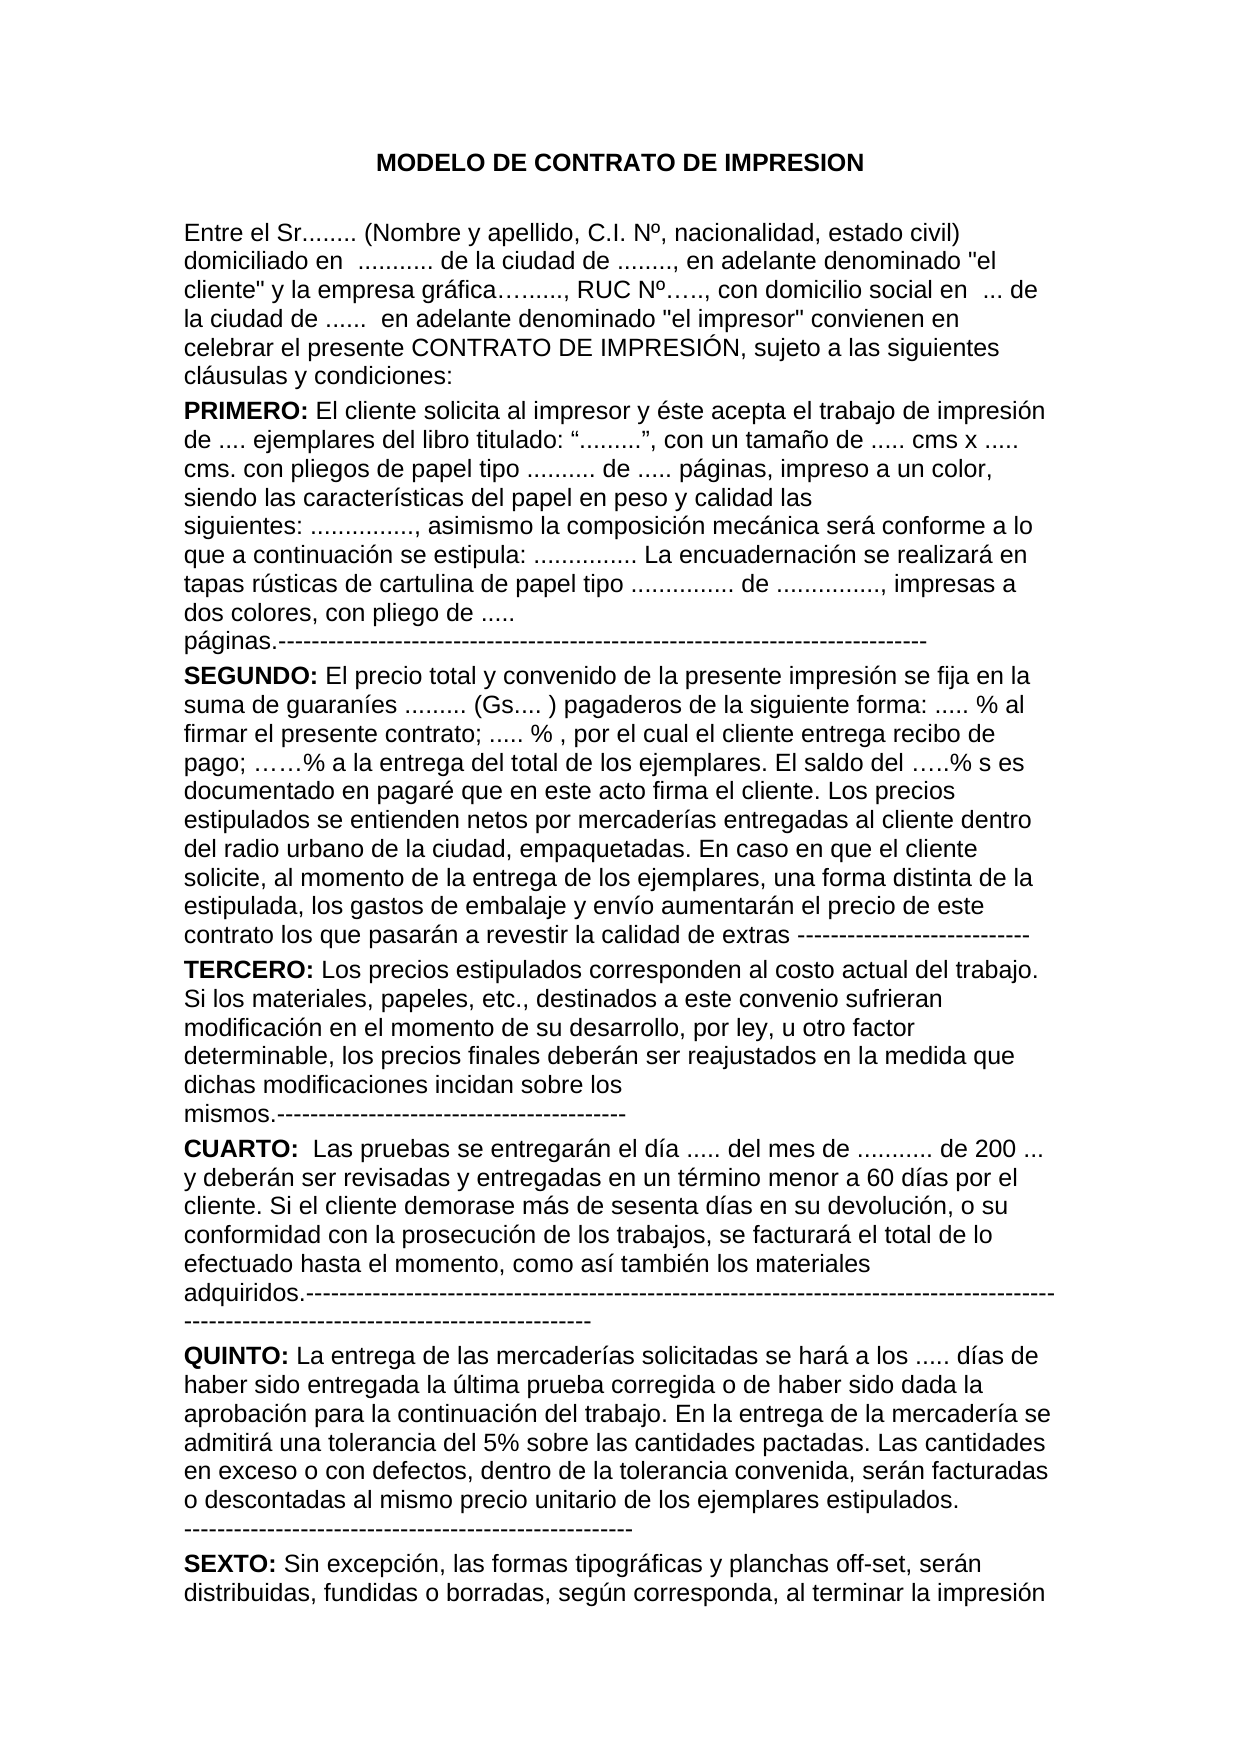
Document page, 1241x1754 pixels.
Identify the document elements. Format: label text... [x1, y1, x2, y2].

table_header MODELO DE CONTRATO DE IMPRESION [177, 148, 1063, 218]
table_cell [177, 218, 1063, 1606]
